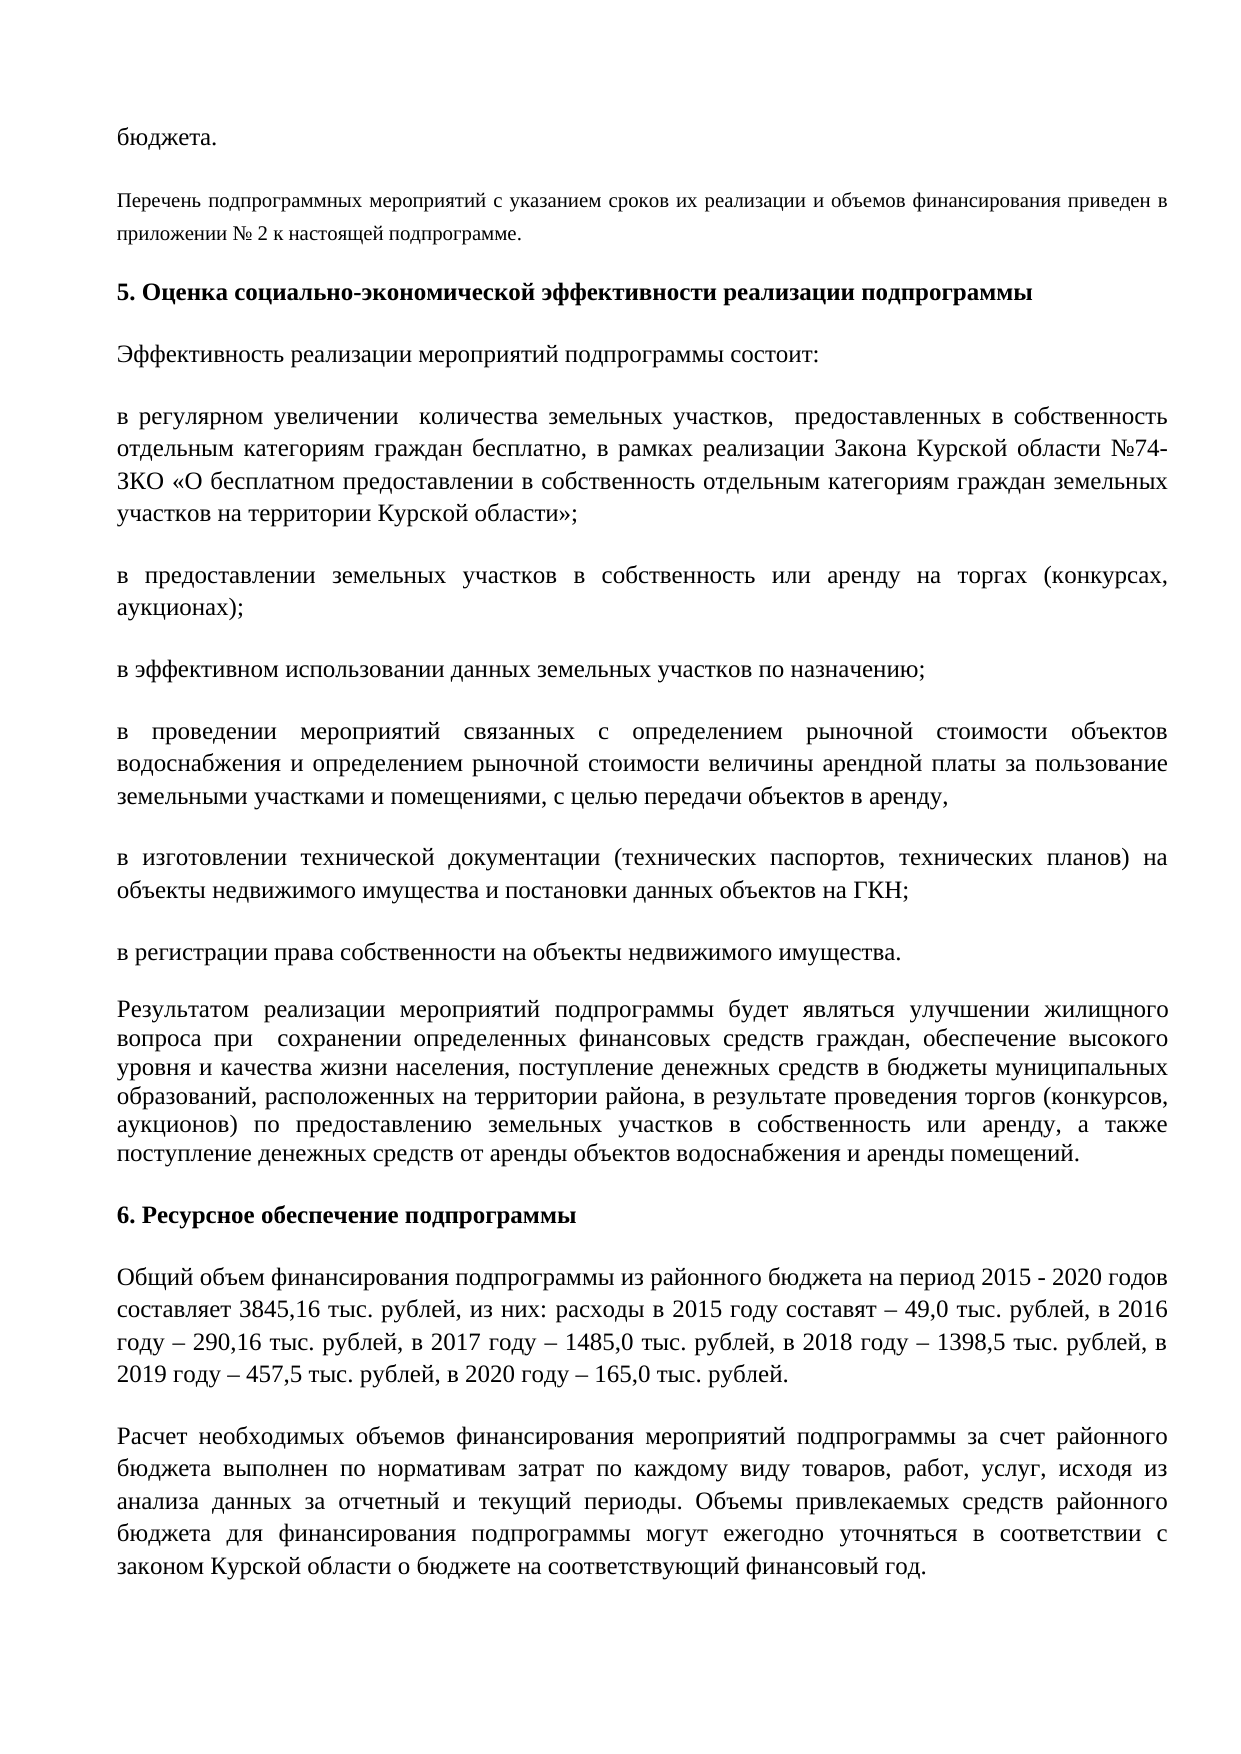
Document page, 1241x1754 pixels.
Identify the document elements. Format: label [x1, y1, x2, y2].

table_header [117, 89, 1169, 1609]
